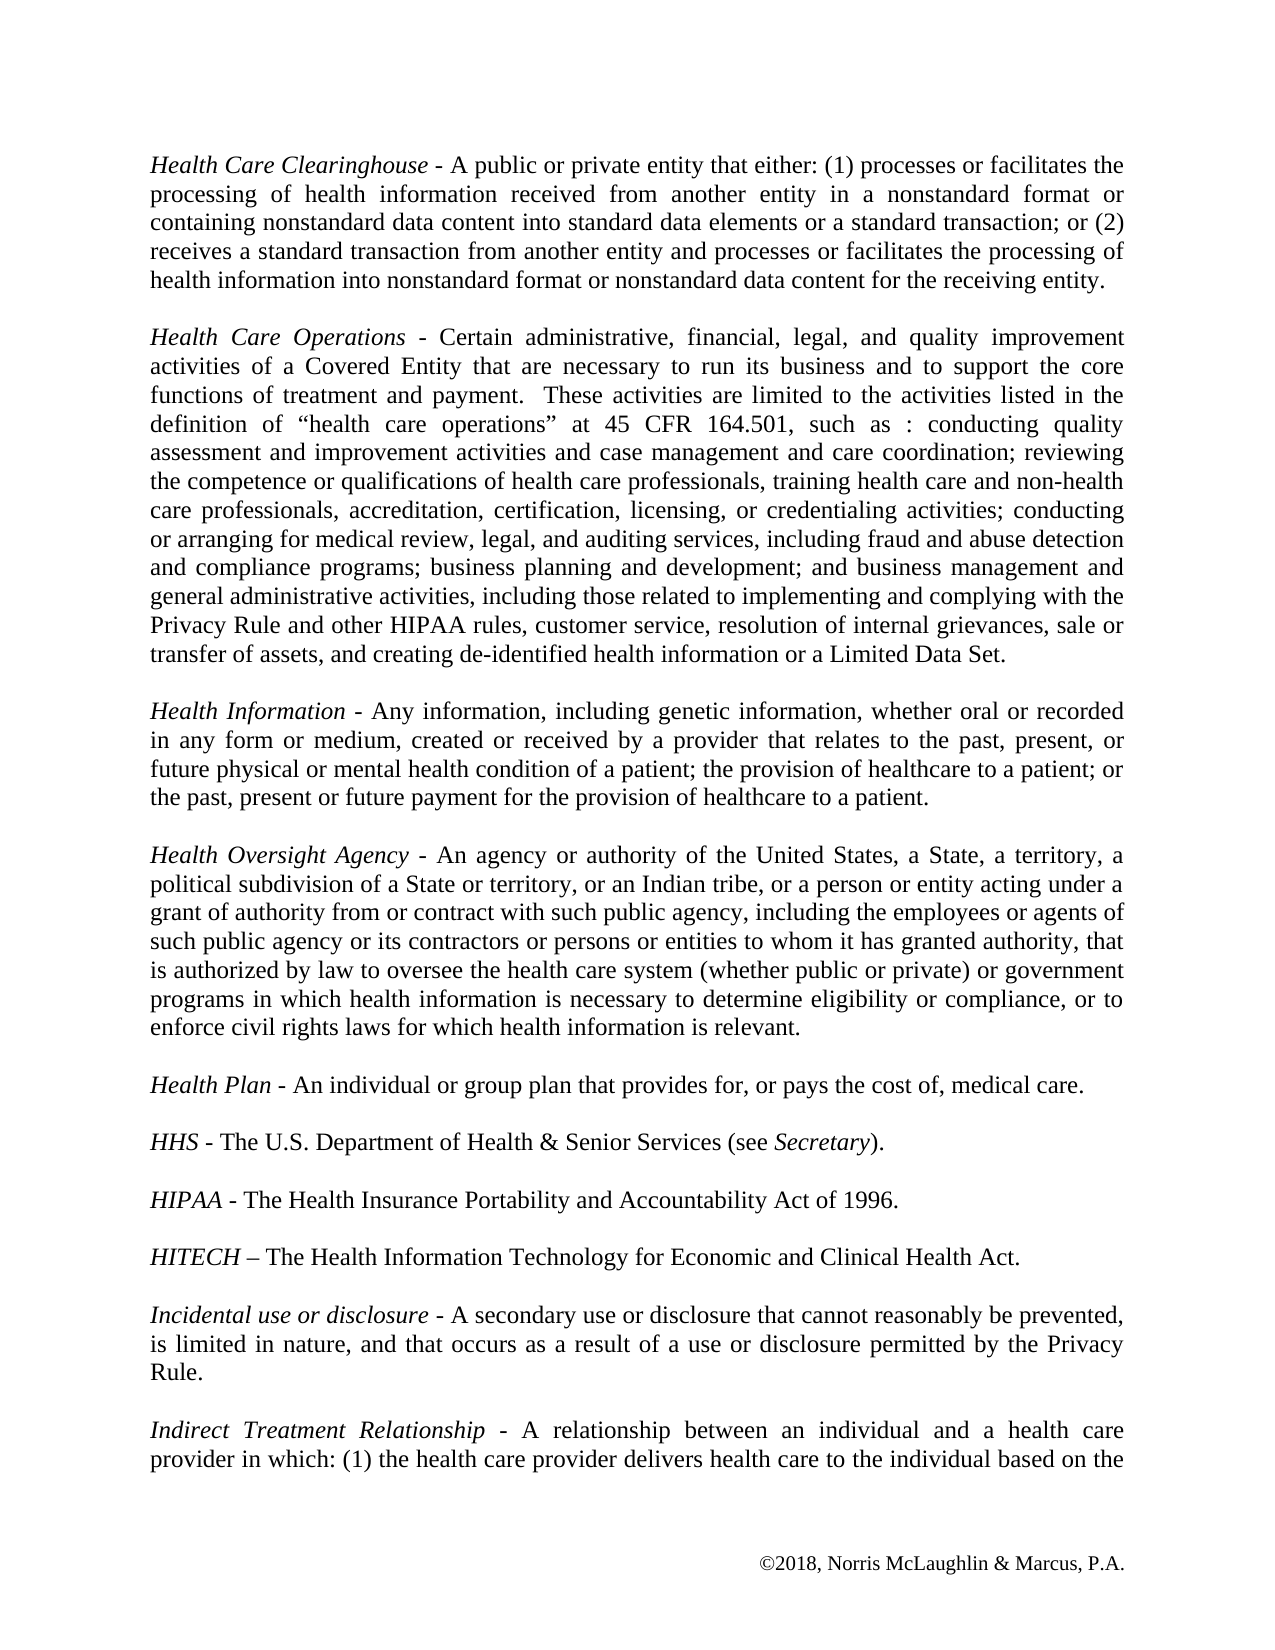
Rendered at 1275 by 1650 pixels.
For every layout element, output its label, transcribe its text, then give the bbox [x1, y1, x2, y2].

text Incidental use or disclosure - A secondary use or disclosure that cannot reasonably be prevented, is limited in nature, and that occurs as a result of a use or disclosure permitted by the Privacy Rule. [150, 1300, 1125, 1386]
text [150, 1415, 1125, 1472]
text HIPAA - The Health Insurance Portability and Accountability Act of 1996. [150, 1185, 1125, 1214]
text HHS - The U.S. Department of Health & Senior Services (see Secretary). [150, 1127, 1125, 1156]
text Health Care Operations - Certain administrative, financial, legal, and quality improvement activities of a Covered Entity that are necessary to run its business and to support the core functions of treatment and payment. These activities are limited to the activities listed in the definition of “health care operations” at 45 CFR 164.501, such as : conducting quality assessment and improvement activities and case management and care coordination; reviewing the competence or qualifications of health care professionals, training health care and non-health care professionals, accreditation, certification, licensing, or credentialing activities; conducting or arranging for medical review, legal, and auditing services, including fraud and abuse detection and compliance programs; business planning and development; and business management and general administrative activities, including those related to implementing and complying with the Privacy Rule and other HIPAA rules, customer service, resolution of internal grievances, sale or transfer of assets, and creating de-identified health information or a Limited Data Set. [150, 322, 1125, 667]
text Health Information - Any information, including genetic information, whether oral or recorded in any form or medium, created or received by a provider that relates to the past, present, or future physical or mental health condition of a patient; the provision of healthcare to a patient; or the past, present or future payment for the provision of healthcare to a patient. [150, 667, 1125, 811]
text HITECH – The Health Information Technology for Economic and Clinical Health Act. [150, 1242, 1125, 1271]
text Health Care Clearinghouse - A public or private entity that either: (1) processes or facilitates the processing of health information received from another entity in a nonstandard format or containing nonstandard data content into standard data elements or a standard transaction; or (2) receives a standard transaction from another entity and processes or facilitates the processing of health information into nonstandard format or nonstandard data content for the receiving entity. [150, 150, 1125, 294]
text Health Oversight Agency - An agency or authority of the United States, a State, a territory, a political subdivision of a State or territory, or an Indian tribe, or a person or entity acting under a grant of authority from or contract with such public agency, including the employees or agents of such public agency or its contractors or persons or entities to whom it has granted authority, that is authorized by law to oversee the health care system (whether public or private) or government programs in which health information is necessary to determine eligibility or compliance, or to enforce civil rights laws for which health information is relevant. [150, 840, 1125, 1041]
text Health Plan - An individual or group plan that provides for, or pays the cost of, medical care. [150, 1070, 1125, 1099]
